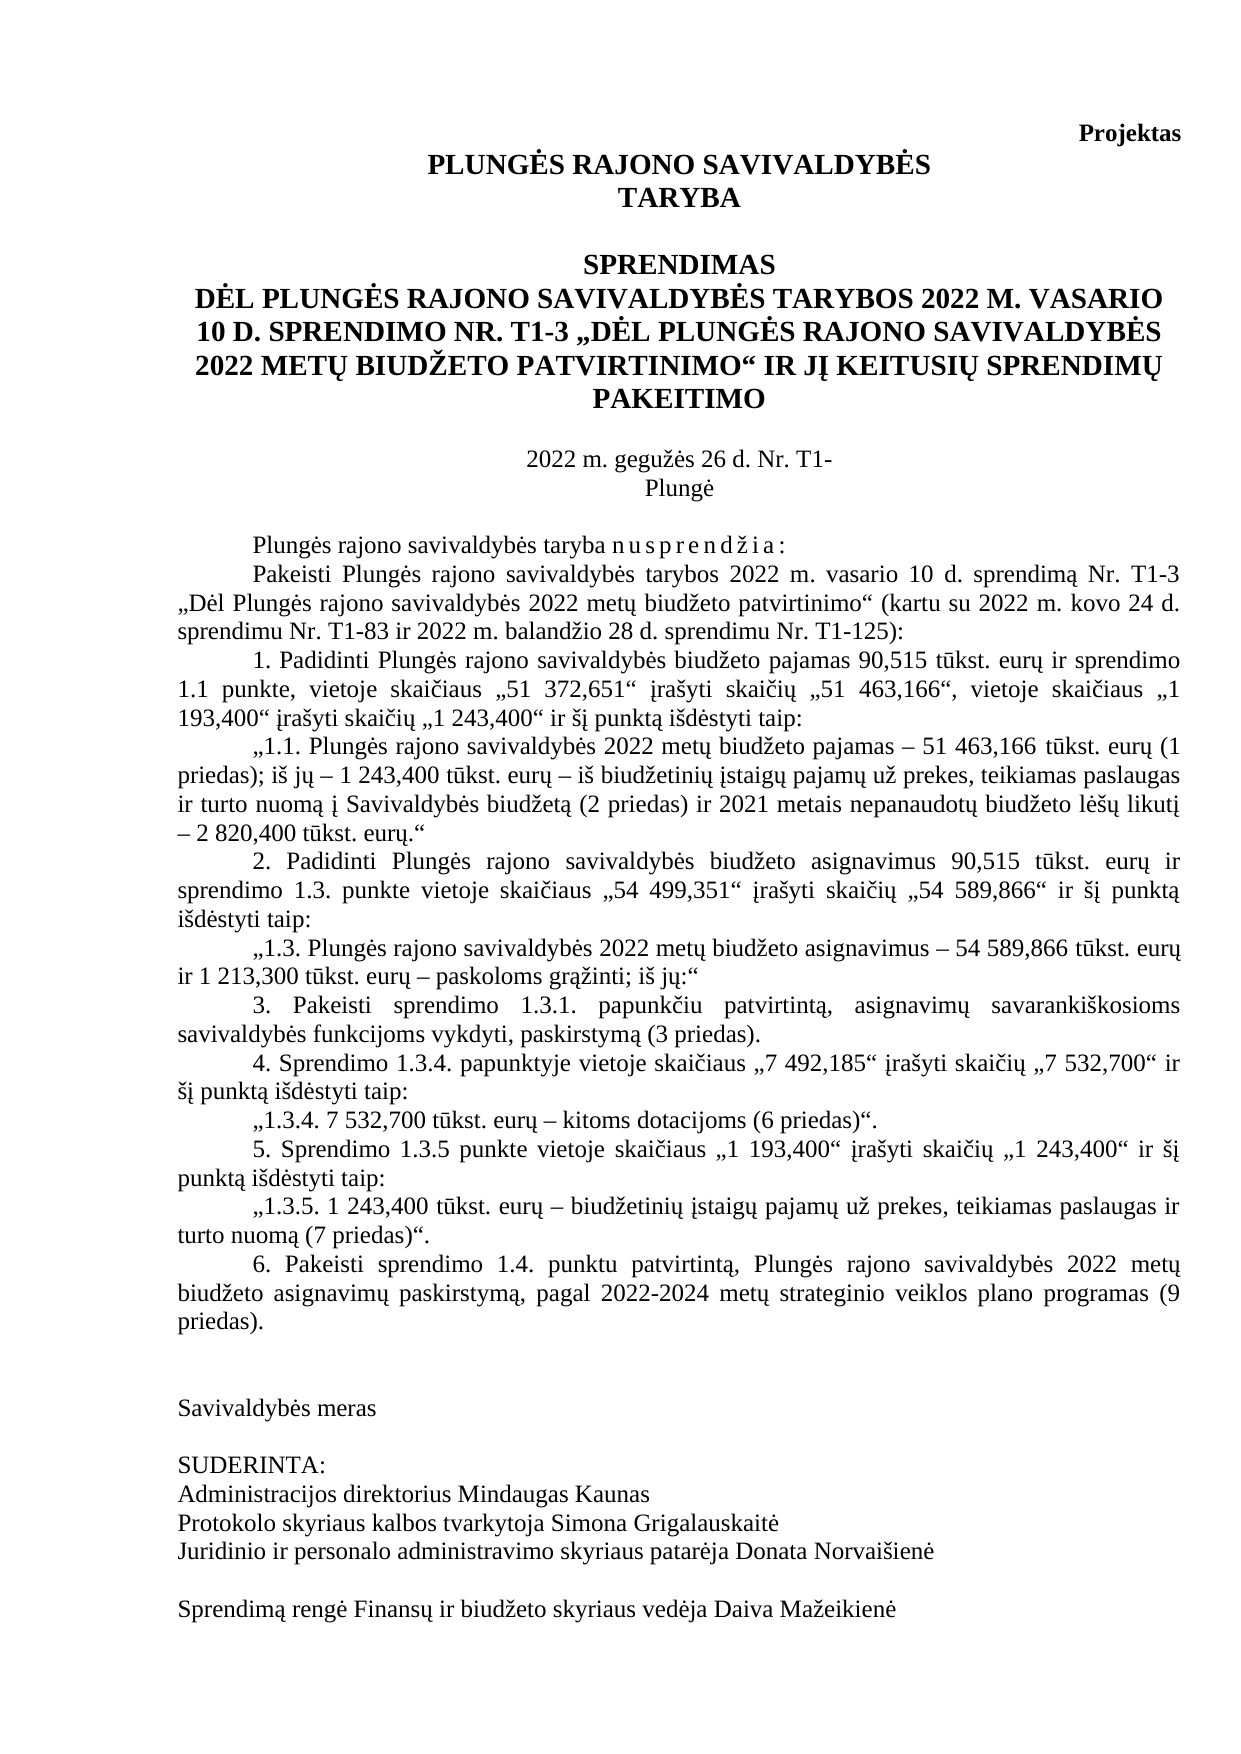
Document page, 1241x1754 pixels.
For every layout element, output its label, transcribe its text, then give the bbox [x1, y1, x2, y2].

text 2022 m. gegužės 26 d. Nr. T1- [177, 444, 1181, 473]
text Plungės rajono savivaldybės taryba nusprendžia: [177, 530, 1181, 559]
text „1.1. Plungės rajono savivaldybės 2022 metų biudžeto pajamas – 51 463,166 tūkst. eurų (1 priedas); iš jų – 1 243,400 tūkst. eurų – iš biudžetinių įstaigų pajamų už prekes, teikiamas paslaugas ir turto nuomą į Savivaldybės biudžetą (2 priedas) ir 2021 metais nepanaudotų biudžeto lėšų likutį – 2 820,400 tūkst. eurų.“ [177, 731, 1181, 846]
text „1.3. Plungės rajono savivaldybės 2022 metų biudžeto asignavimus – 54 589,866 tūkst. eurų ir 1 213,300 tūkst. eurų – paskoloms grąžinti; iš jų:“ [177, 933, 1181, 990]
text Protokolo skyriaus kalbos tvarkytoja Simona Grigalauskaitė [177, 1508, 1181, 1536]
text TARYBA [177, 180, 1181, 214]
text SUDERINTA: [177, 1450, 1181, 1479]
text Projektas [177, 118, 1181, 147]
text 1. Padidinti Plungės rajono savivaldybės biudžeto pajamas 90,515 tūkst. eurų ir sprendimo 1.1 punkte, vietoje skaičiaus „51 372,651“ įrašyti skaičių „51 463,166“, vietoje skaičiaus „1 193,400“ įrašyti skaičių „1 243,400“ ir šį punktą išdėstyti taip: [177, 645, 1181, 731]
text 4. Sprendimo 1.3.4. papunktyje vietoje skaičiaus „7 492,185“ įrašyti skaičių „7 532,700“ ir šį punktą išdėstyti taip: [177, 1048, 1181, 1105]
text Sprendimą rengė Finansų ir biudžeto skyriaus vedėja Daiva Mažeikienė [177, 1594, 1181, 1623]
text „1.3.5. 1 243,400 tūkst. eurų – biudžetinių įstaigų pajamų už prekes, teikiamas paslaugas ir turto nuomą (7 priedas)“. [177, 1191, 1181, 1249]
text SPRENDIMAS [177, 247, 1181, 281]
text „1.3.4. 7 532,700 tūkst. eurų – kitoms dotacijoms (6 priedas)“. [177, 1105, 1181, 1134]
text PLUNGĖS RAJONO SAVIVALDYBĖS [177, 147, 1181, 180]
text 5. Sprendimo 1.3.5 punkte vietoje skaičiaus „1 193,400“ įrašyti skaičių „1 243,400“ ir šį punktą išdėstyti taip: [177, 1134, 1181, 1191]
text Pakeisti Plungės rajono savivaldybės tarybos 2022 m. vasario 10 d. sprendimą Nr. T1-3 „Dėl Plungės rajono savivaldybės 2022 metų biudžeto patvirtinimo“ (kartu su 2022 m. kovo 24 d. sprendimu Nr. T1-83 ir 2022 m. balandžio 28 d. sprendimu Nr. T1-125): [177, 559, 1181, 645]
text Juridinio ir personalo administravimo skyriaus patarėja Donata Norvaišienė [177, 1536, 1181, 1565]
text 3. Pakeisti sprendimo 1.3.1. papunkčiu patvirtintą, asignavimų savarankiškosioms savivaldybės funkcijoms vykdyti, paskirstymą (3 priedas). [177, 990, 1181, 1048]
text 2. Padidinti Plungės rajono savivaldybės biudžeto asignavimus 90,515 tūkst. eurų ir sprendimo 1.3. punkte vietoje skaičiaus „54 499,351“ įrašyti skaičių „54 589,866“ ir šį punktą išdėstyti taip: [177, 846, 1181, 933]
text Plungė [177, 473, 1181, 501]
text DĖL PLUNGĖS RAJONO SAVIVALDYBĖS TARYBOS 2022 M. VASARIO 10 D. SPRENDIMO NR. T1-3 „DĖL PLUNGĖS RAJONO SAVIVALDYBĖS 2022 METŲ BIUDŽETO PATVIRTINIMO“ IR JĮ KEITUSIŲ SPRENDIMŲ PAKEITIMO [177, 281, 1181, 415]
text Administracijos direktorius Mindaugas Kaunas [177, 1479, 1181, 1508]
text Savivaldybės meras [177, 1393, 1181, 1421]
text 6. Pakeisti sprendimo 1.4. punktu patvirtintą, Plungės rajono savivaldybės 2022 metų biudžeto asignavimų paskirstymą, pagal 2022-2024 metų strateginio veiklos plano programas (9 priedas). [177, 1249, 1181, 1335]
